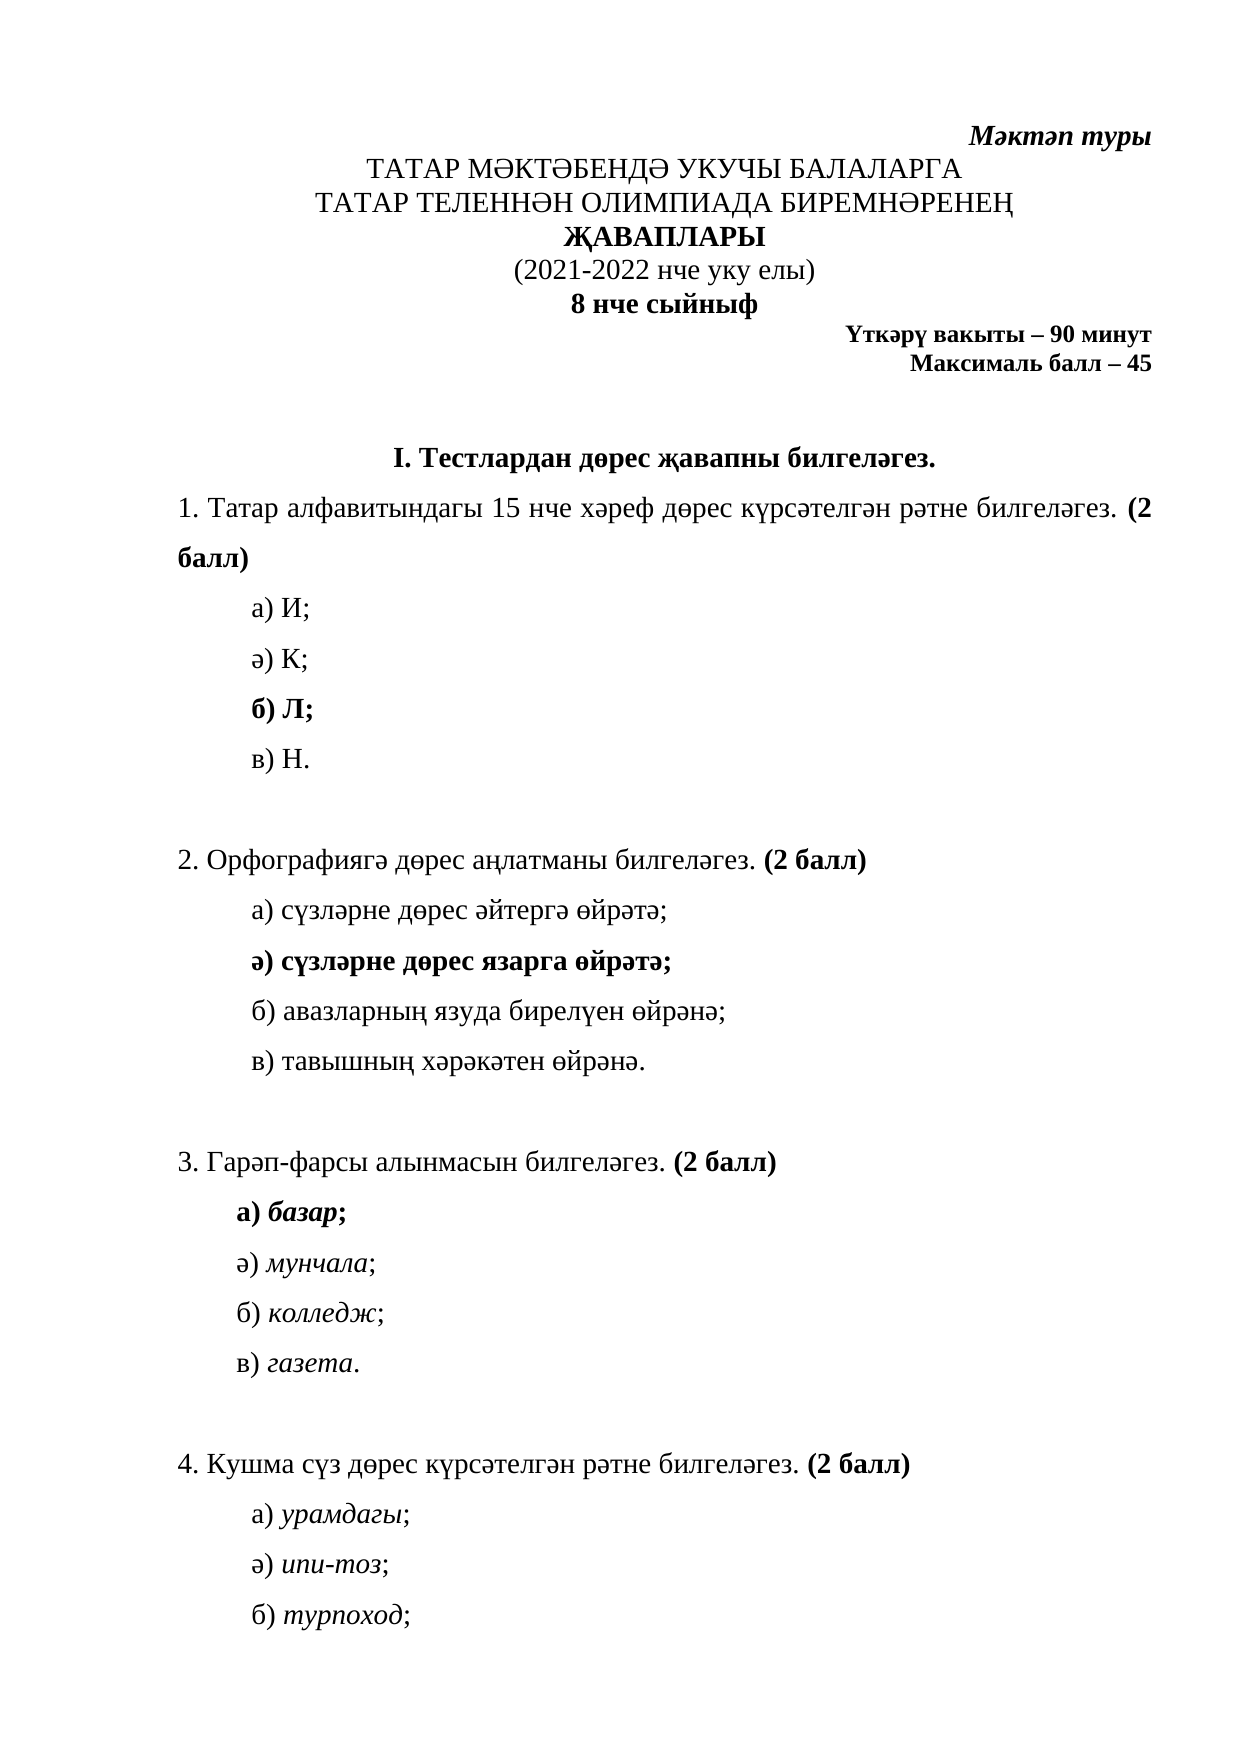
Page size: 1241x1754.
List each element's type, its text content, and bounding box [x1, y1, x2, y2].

text 4. Кушма сүз дөрес күрсәтелгән рәтне билгеләгез. (2 балл) [177, 1446, 1152, 1479]
text Үткәрү вакыты – 90 минут [177, 319, 1152, 348]
text в) тавышның хәрәкәтен өйрәнә. [177, 1043, 1152, 1077]
text в) газета. [177, 1345, 1152, 1379]
text б) колледж; [177, 1295, 1152, 1328]
text ә) мунчала; [177, 1245, 1152, 1278]
text а) И; [177, 591, 1152, 624]
text ә) ипи-тоз; [177, 1547, 1152, 1580]
text а) базар; [177, 1194, 1152, 1228]
text 3. Гарәп-фарсы алынмасын билгеләгез. (2 балл) [177, 1144, 1152, 1178]
text а) сүзләрне дөрес әйтергә өйрәтә; [177, 892, 1152, 926]
text Мәктәп туры [177, 118, 1152, 152]
text в) Н. [177, 742, 1152, 775]
text б) турпоход; [177, 1597, 1152, 1630]
text б) авазларның язуда бирелүен өйрәнә; [177, 993, 1152, 1027]
text I. Тестлардан дөрес җавапны билгеләгез. [177, 440, 1152, 473]
text ә) К; [177, 641, 1152, 674]
text ә) сүзләрне дөрес язарга өйрәтә; [177, 943, 1152, 976]
text 8 нче сыйныф [177, 286, 1152, 319]
text а) урамдагы; [177, 1496, 1152, 1530]
text б) Л; [177, 691, 1152, 725]
text ҖАВАПЛАРЫ [177, 219, 1152, 252]
text ТАТАР ТЕЛЕННӘН ОЛИМПИАДА БИРЕМНӘРЕНЕҢ [177, 185, 1152, 219]
text (2021-2022 нче уку елы) [177, 252, 1152, 286]
text Максималь балл – 45 [177, 348, 1152, 377]
text 1. Татар алфавитындагы 15 нче хәреф дөрес күрсәтелгән рәтне билгеләгез. (2 балл) [177, 490, 1152, 574]
text 2. Орфографиягә дөрес аңлатманы билгеләгез. (2 балл) [177, 842, 1152, 876]
text ТАТАР МӘКТӘБЕНДӘ УКУЧЫ БАЛАЛАРГА [177, 152, 1152, 185]
